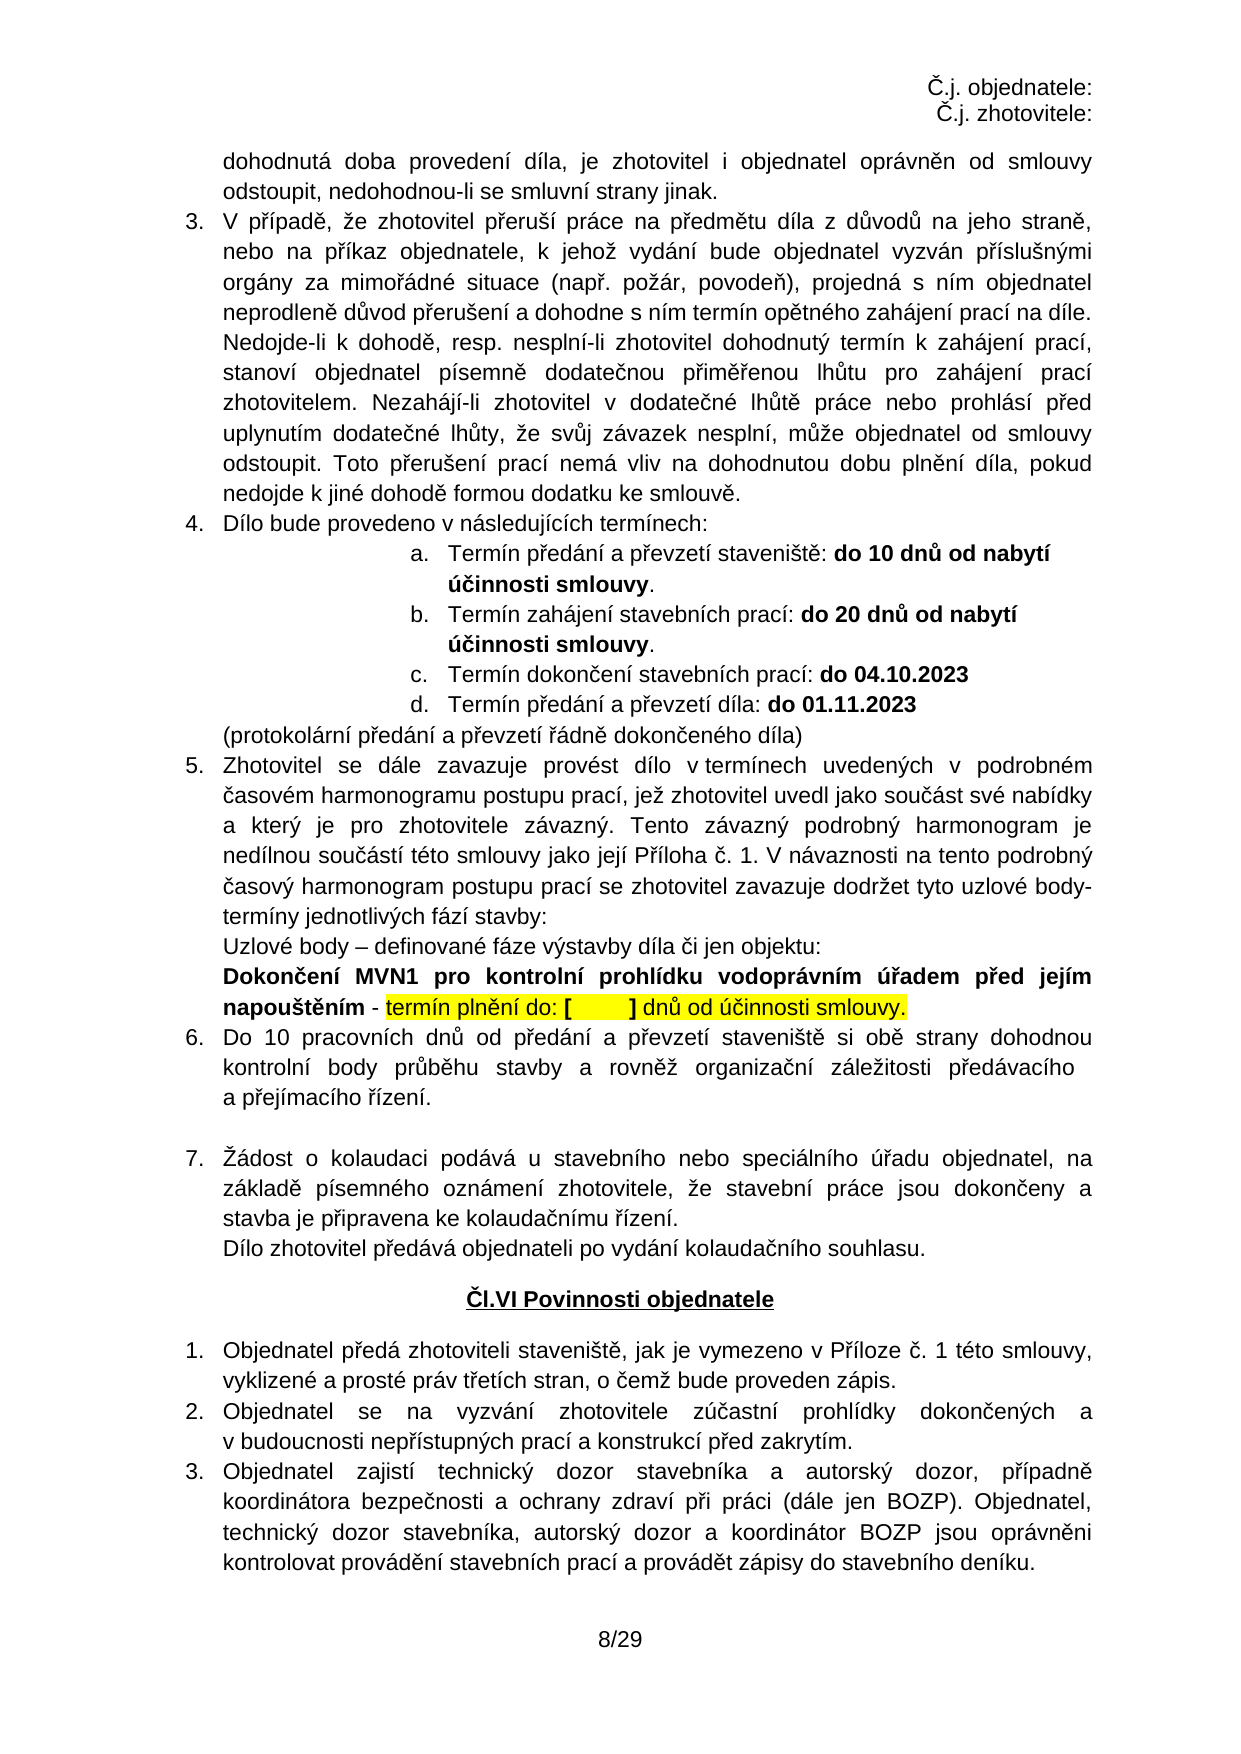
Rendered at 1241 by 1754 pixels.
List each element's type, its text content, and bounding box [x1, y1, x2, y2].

list Termín zahájení stavebních prací: do 20 dnů od nabytí účinnosti smlouvy. [410, 601, 1093, 657]
list Objednatel se na vyzvání zhotovitele zúčastní prohlídky dokončených a v budoucnosti nepřístupných prací a konstrukcí před zakrytím. [185, 1398, 1093, 1454]
list Zhotovitel se dále zavazuje provést dílo v termínech uvedených v podrobném časovém harmonogramu postupu prací, jež zhotovitel uvedl jako součást své nabídky a který je pro zhotovitele závazný. Tento závazný podrobný harmonogram je nedílnou součástí této smlouvy jako její Příloha č. 1. V návaznosti na tento podrobný časový harmonogram postupu prací se zhotovitel zavazuje dodržet tyto uzlové body-termíny jednotlivých fází stavby: [185, 752, 1093, 929]
list Uzlové body – definované fáze výstavby díla či jen objektu: [223, 933, 1093, 959]
list Do 10 pracovních dnů od předání a převzetí staveniště si obě strany dohodnou kontrolní body průběhu stavby a rovněž organizační záležitosti předávacího a přejímacího řízení. [185, 1024, 1093, 1110]
text Čl.VI Povinnosti objednatele [148, 1286, 1093, 1312]
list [185, 148, 1093, 204]
list (protokolární předání a převzetí řádně dokončeného díla) [223, 722, 1093, 748]
list Termín dokončení stavebních prací: do 04.10.2023 [410, 661, 1093, 687]
list Dokončení MVN1 pro kontrolní prohlídku vodoprávním úřadem před jejím napouštěním - termín plnění do: [ ] dnů od účinnosti smlouvy. [223, 963, 1093, 1020]
list Dílo bude provedeno v následujících termínech: [185, 510, 1093, 536]
list Objednatel zajistí technický dozor stavebníka a autorský dozor, případně koordinátora bezpečnosti a ochrany zdraví při práci (dále jen BOZP). Objednatel, technický dozor stavebníka, autorský dozor a koordinátor BOZP jsou oprávněni kontrolovat provádění stavebních prací a provádět zápisy do stavebního deníku. [185, 1458, 1093, 1575]
list Žádost o kolaudaci podává u stavebního nebo speciálního úřadu objednatel, na základě písemného oznámení zhotovitele, že stavební práce jsou dokončeny a stavba je připravena ke kolaudačnímu řízení. [185, 1144, 1093, 1231]
list V případě, že zhotovitel přeruší práce na předmětu díla z důvodů na jeho straně, nebo na příkaz objednatele, k jehož vydání bude objednatel vyzván příslušnými orgány za mimořádné situace (např. požár, povodeň), projedná s ním objednatel neprodleně důvod přerušení a dohodne s ním termín opětného zahájení prací na díle. Nedojde-li k dohodě, resp. nesplní-li zhotovitel dohodnutý termín k zahájení prací, stanoví objednatel písemně dodatečnou přiměřenou lhůtu pro zahájení prací zhotovitelem. Nezahájí-li zhotovitel v dodatečné lhůtě práce nebo prohlásí před uplynutím dodatečné lhůty, že svůj závazek nesplní, může objednatel od smlouvy odstoupit. Toto přerušení prací nemá vliv na dohodnutou dobu plnění díla, pokud nedojde k jiné dohodě formou dodatku ke smlouvě. [185, 208, 1093, 506]
list Dílo zhotovitel předává objednateli po vydání kolaudačního souhlasu. [223, 1235, 1093, 1261]
list Termín předání a převzetí staveniště: do 10 dnů od nabytí účinnosti smlouvy. [410, 540, 1093, 597]
list Termín předání a převzetí díla: do 01.11.2023 [410, 691, 1093, 718]
list Objednatel předá zhotoviteli staveniště, jak je vymezeno v Příloze č. 1 této smlouvy, vyklizené a prosté práv třetích stran, o čemž bude proveden zápis. [185, 1337, 1093, 1394]
